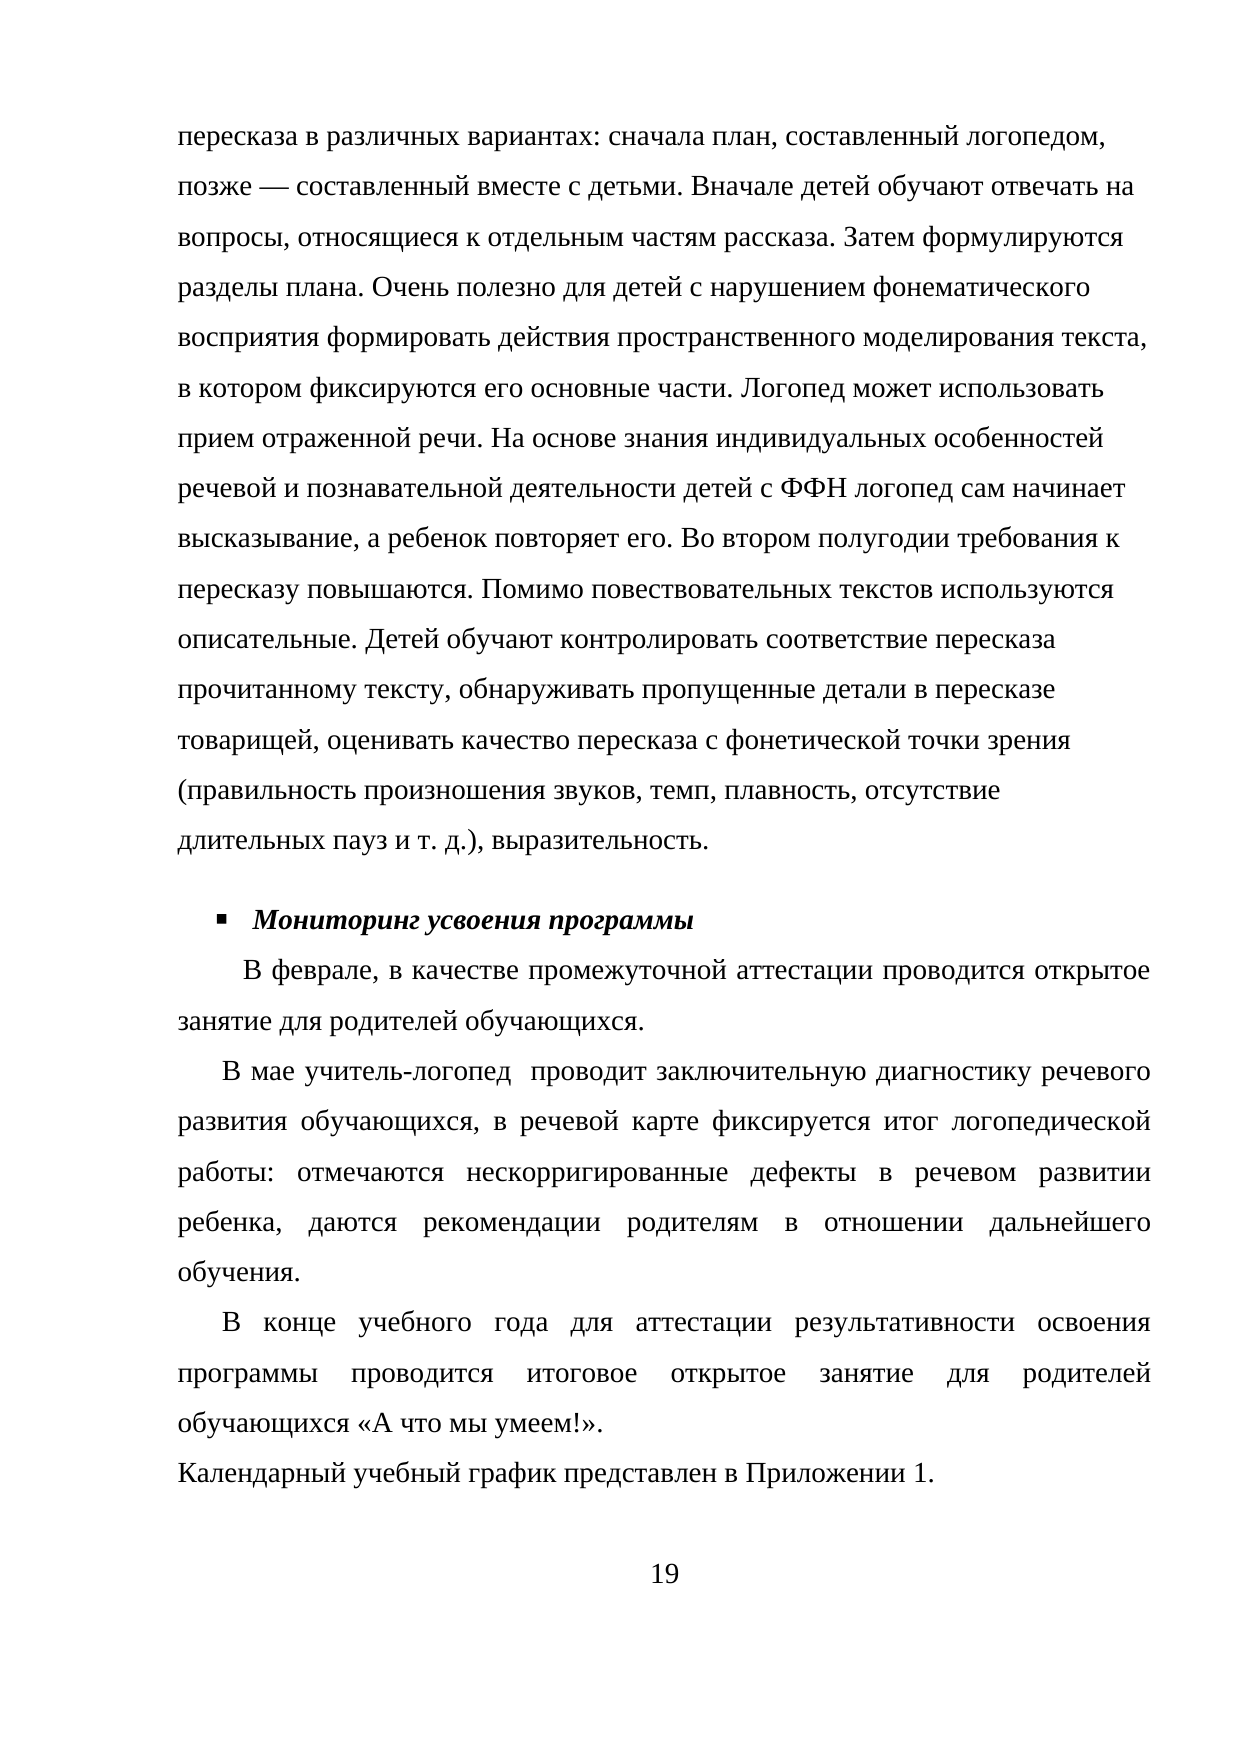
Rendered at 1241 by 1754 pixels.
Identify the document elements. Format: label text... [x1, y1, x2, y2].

text В феврале, в качестве промежуточной аттестации проводится открытое занятие для родителей обучающихся. [177, 952, 1152, 1036]
text В конце учебного года для аттестации результативности освоения программы проводится итоговое открытое занятие для родителей обучающихся «А что мы умеем!». [177, 1304, 1152, 1439]
text 19 [177, 1556, 1152, 1590]
text пересказа в различных вариантах: сначала план, составленный логопедом, позже — составленный вместе с детьми. Вначале детей обучают отвечать на вопросы, относящиеся к отдельным частям рассказа. Затем формулируются разделы плана. Очень полезно для детей с нарушением фонематического восприятия формировать действия пространственного моделирования текста, в котором фиксируются его основные части. Логопед может использовать прием отраженной речи. На основе знания индивидуальных особенностей речевой и познавательной деятельности детей с ФФН логопед сам начинает высказывание, а ребенок повторяет его. Во втором полугодии требования к пересказу повышаются. Помимо повествовательных текстов используются описательные. Детей обучают контролировать соответствие пересказа прочитанному тексту, обнаруживать пропущенные детали в пересказе товарищей, оценивать качество пересказа с фонетической точки зрения (правильность произношения звуков, темп, плавность, отсутствие длительных пауз и т. д.), выразительность. [177, 118, 1152, 856]
list Мониторинг усвоения программы [215, 902, 1152, 936]
list В мае учитель-логопед проводит заключительную диагностику речевого развития обучающихся, в речевой карте фиксируется итог логопедической работы: отмечаются нескорригированные дефекты в речевом развитии ребенка, даются рекомендации родителям в отношении дальнейшего обучения. [177, 1053, 1152, 1288]
text Календарный учебный график представлен в Приложении 1. [177, 1456, 1152, 1489]
